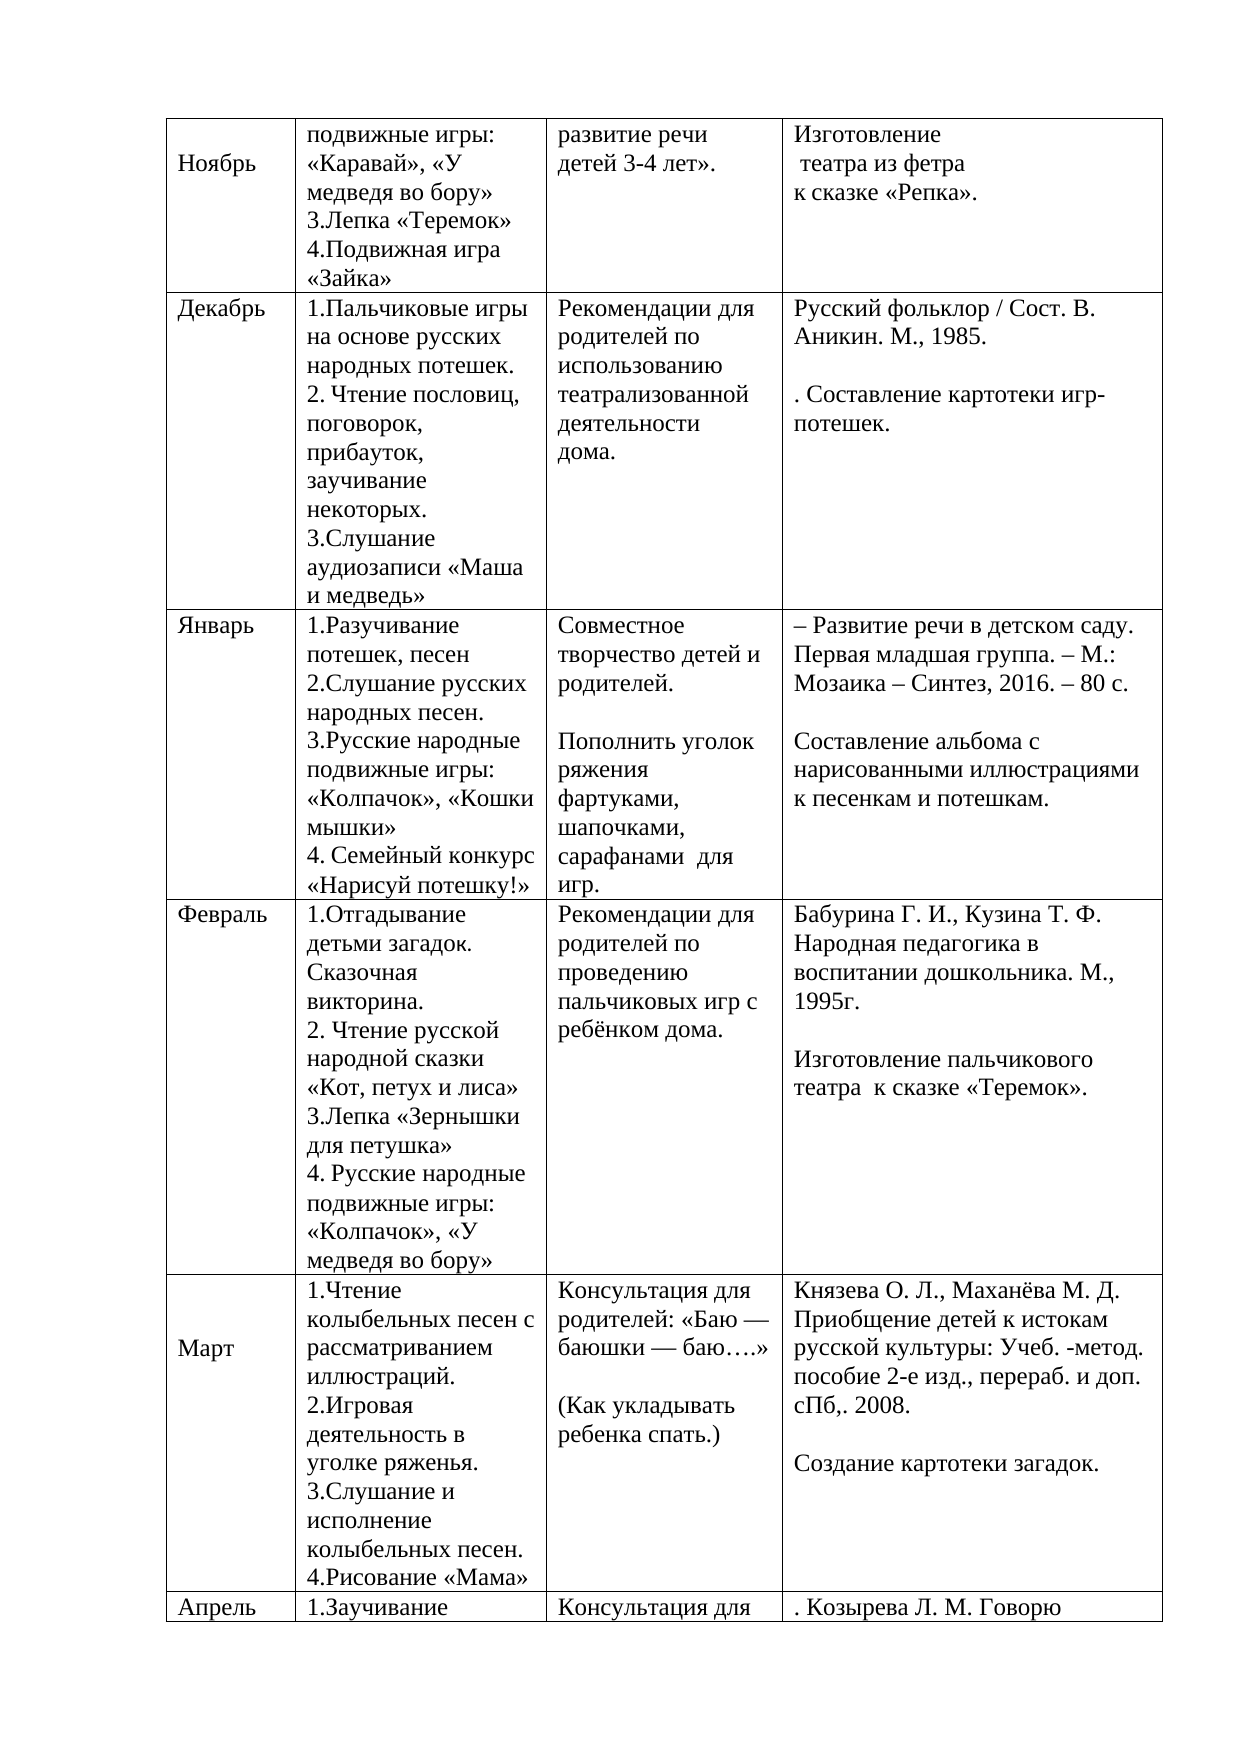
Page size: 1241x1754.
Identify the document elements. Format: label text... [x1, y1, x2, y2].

table_cell Апрель [167, 1592, 295, 1621]
table_cell Ноябрь [167, 119, 295, 292]
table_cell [783, 1592, 1162, 1621]
table_cell 1.Разучивание потешек, песен 2.Слушание русских народных песен. 3.Русские народные подвижные игры: «Колпачок», «Кошки мышки» 4. Семейный конкурс «Нарисуй потешку!» [296, 610, 546, 898]
table_cell Январь [167, 610, 295, 898]
table_cell 1.Чтение колыбельных песен с рассматриванием иллюстраций. 2.Игровая деятельность в уголке ряженья. 3.Слушание и исполнение колыбельных песен. 4.Рисование «Мама» [296, 1275, 546, 1591]
table_cell Консультация для родителей: «Баю — баюшки — баю….» (Как укладывать ребенка спать.) [547, 1275, 782, 1591]
table_cell Февраль [167, 900, 295, 1274]
table_cell Бабурина Г. И., Кузина Т. Ф. Народная педагогика в воспитании дошкольника. М., 1995г. Изготовление пальчикового театра к сказке «Теремок». [783, 900, 1162, 1274]
table_cell Рекомендации для родителей по использованию театрализованной деятельности дома. [547, 293, 782, 609]
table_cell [296, 119, 546, 292]
table_cell Март [167, 1275, 295, 1591]
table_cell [547, 1592, 782, 1621]
table_cell Князева О. Л., Маханёва М. Д. Приобщение детей к истокам русской культуры: Учеб. -метод. пособие 2-е изд., перераб. и доп. сПб,. 2008. Создание картотеки загадок. [783, 1275, 1162, 1591]
table_cell Русский фольклор / Сост. В. Аникин. М., 1985. . Составление картотеки игр-потешек. [783, 293, 1162, 609]
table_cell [547, 119, 782, 292]
table_cell Рекомендации для родителей по проведению пальчиковых игр с ребёнком дома. [547, 900, 782, 1274]
table_cell – Развитие речи в детском саду. Первая младшая группа. – М.: Мозаика – Синтез, 2016. – 80 с. Составление альбома с нарисованными иллюстрациями к песенкам и потешкам. [783, 610, 1162, 898]
table_cell 1.Отгадывание детьми загадок. Сказочная викторина. 2. Чтение русской народной сказки «Кот, петух и лиса» 3.Лепка «Зернышки для петушка» 4. Русские народные подвижные игры: «Колпачок», «У медведя во бору» [296, 900, 546, 1274]
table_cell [783, 119, 1162, 292]
table_cell Совместное творчество детей и родителей. Пополнить уголок ряжения фартуками, шапочками, сарафанами для игр. [547, 610, 782, 898]
table_cell 1.Пальчиковые игры на основе русских народных потешек. 2. Чтение пословиц, поговорок, прибауток, заучивание некоторых. 3.Слушание аудиозаписи «Маша и медведь» [296, 293, 546, 609]
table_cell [296, 1592, 546, 1621]
table_cell Декабрь [167, 293, 295, 609]
